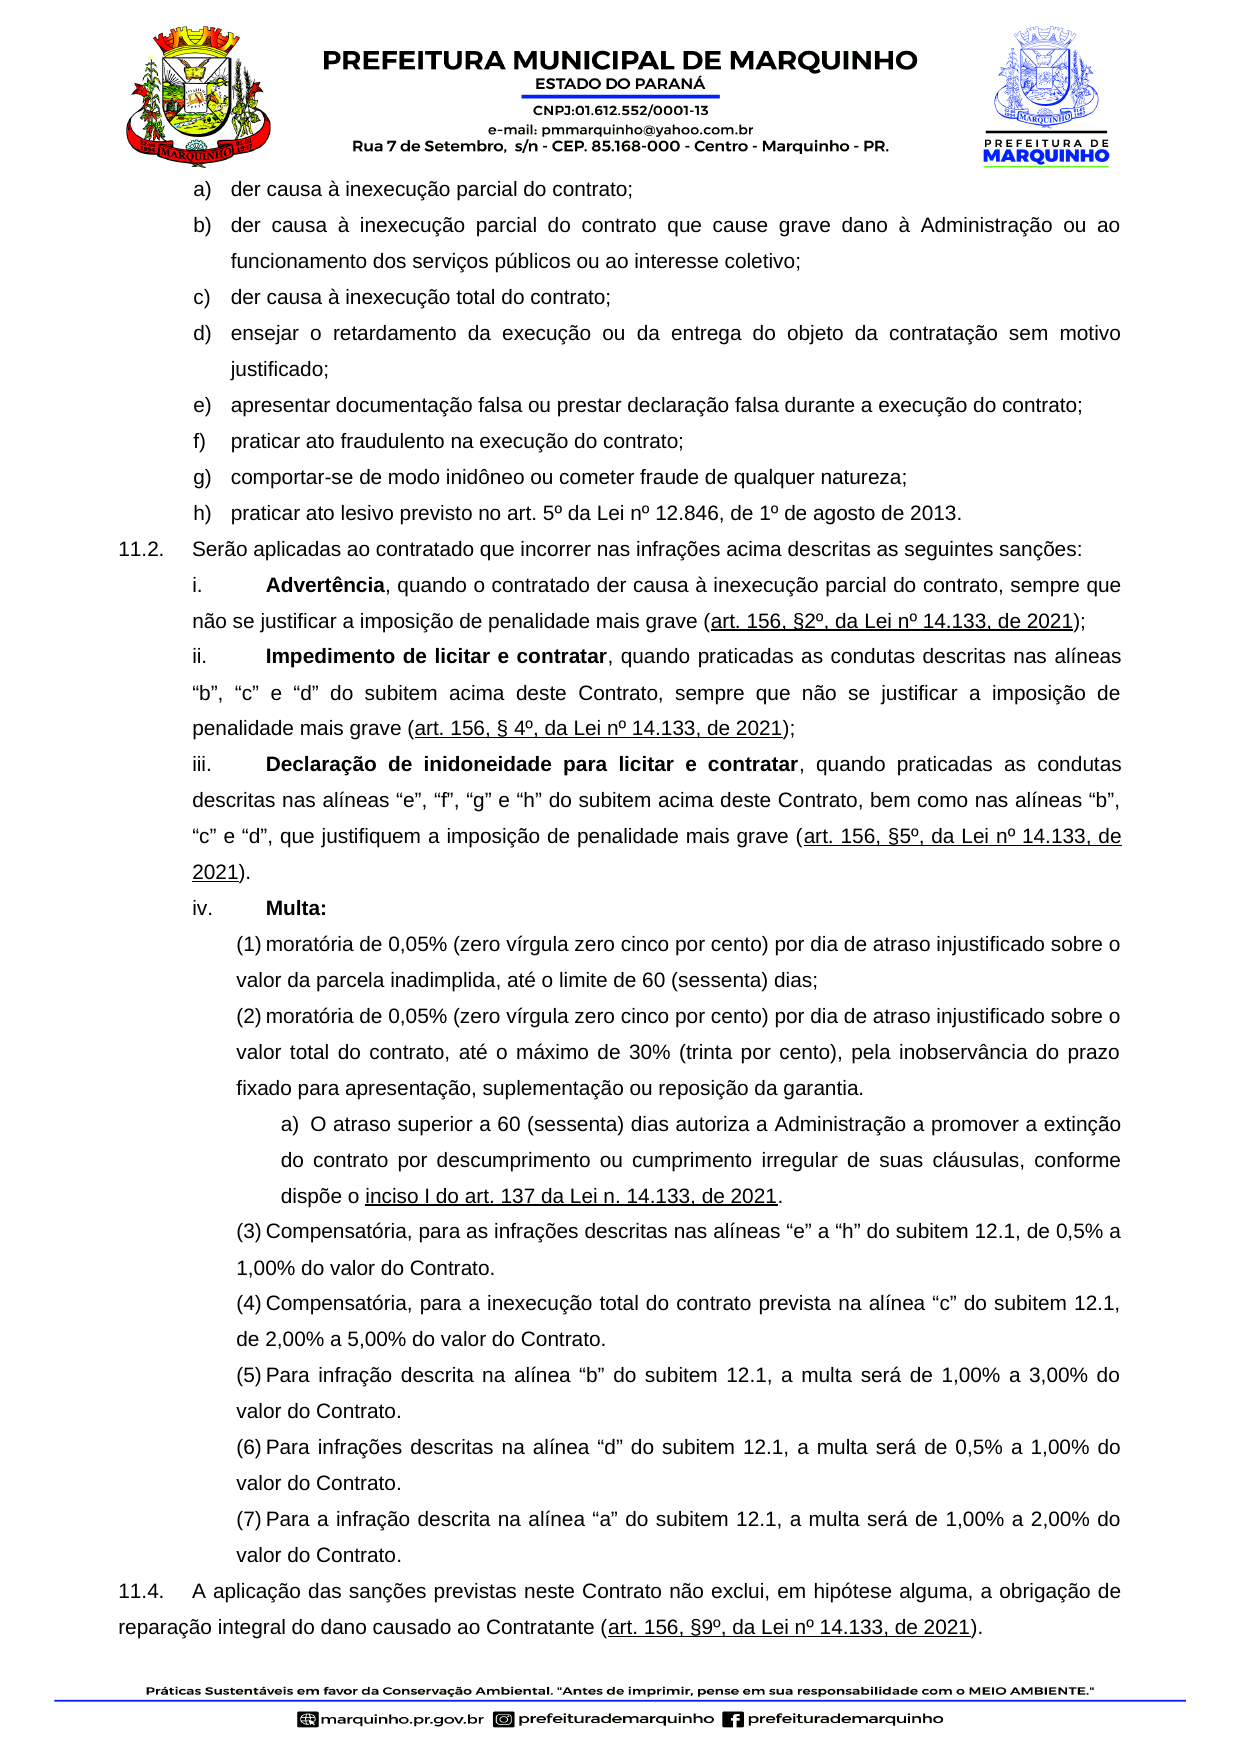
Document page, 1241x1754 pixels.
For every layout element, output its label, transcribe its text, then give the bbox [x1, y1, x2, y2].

list der causa à inexecução parcial do contrato que cause grave dano à Administração ou ao funcionamento dos serviços públicos ou ao interesse coletivo; [193, 213, 1122, 273]
list apresentar documentação falsa ou prestar declaração falsa durante a execução do contrato; [193, 393, 1122, 417]
list Serão aplicadas ao contratado que incorrer nas infrações acima descritas as seguintes sanções: [118, 537, 1122, 561]
list Multa: [192, 896, 1122, 920]
list praticar ato fraudulento na execução do contrato; [193, 429, 1122, 453]
list Advertência, quando o contratado der causa à inexecução parcial do contrato, sempre que não se justificar a imposição de penalidade mais grave (art. 156, §2º, da Lei nº 14.133, de 2021); [192, 572, 1122, 632]
list praticar ato lesivo previsto no art. 5º da Lei nº 12.846, de 1º de agosto de 2013. [193, 501, 1122, 524]
list Compensatória, para as infrações descritas nas alíneas “e” a “h” do subitem 12.1, de 0,5% a 1,00% do valor do Contrato. [236, 1219, 1122, 1279]
list moratória de 0,05% (zero vírgula zero cinco por cento) por dia de atraso injustificado sobre o valor total do contrato, até o máximo de 30% (trinta por cento), pela inobservância do prazo fixado para apresentação, suplementação ou reposição da garantia. [236, 1004, 1122, 1099]
list Impedimento de licitar e contratar, quando praticadas as condutas descritas nas alíneas “b”, “c” e “d” do subitem acima deste Contrato, sempre que não se justificar a imposição de penalidade mais grave (art. 156, § 4º, da Lei nº 14.133, de 2021); [192, 644, 1122, 740]
list Compensatória, para a inexecução total do contrato prevista na alínea “c” do subitem 12.1, de 2,00% a 5,00% do valor do Contrato. [236, 1291, 1122, 1351]
list moratória de 0,05% (zero vírgula zero cinco por cento) por dia de atraso injustificado sobre o valor da parcela inadimplida, até o limite de 60 (sessenta) dias; [236, 932, 1122, 992]
list Declaração de inidoneidade para licitar e contratar, quando praticadas as condutas descritas nas alíneas “e”, “f”, “g” e “h” do subitem acima deste Contrato, bem como nas alíneas “b”, “c” e “d”, que justifiquem a imposição de penalidade mais grave (art. 156, §5º, da Lei nº 14.133, de 2021). [192, 752, 1122, 884]
list comportar-se de modo inidôneo ou cometer fraude de qualquer natureza; [193, 465, 1122, 489]
list der causa à inexecução parcial do contrato; [193, 177, 1122, 201]
list O atraso superior a 60 (sessenta) dias autoriza a Administração a promover a extinção do contrato por descumprimento ou cumprimento irregular de suas cláusulas, conforme dispõe o inciso I do art. 137 da Lei n. 14.133, de 2021. [281, 1112, 1122, 1207]
picture [60, 0, 1181, 191]
text A aplicação das sanções previstas neste Contrato não exclui, em hipótese alguma, a obrigação de reparação integral do dano causado ao Contratante (art. 156, §9º, da Lei nº 14.133, de 2021). [118, 1579, 1122, 1639]
list ensejar o retardamento da execução ou da entrega do objeto da contratação sem motivo justificado; [193, 321, 1122, 381]
list Para a infração descrita na alínea “a” do subitem 12.1, a multa será de 1,00% a 2,00% do valor do Contrato. [236, 1507, 1122, 1567]
list der causa à inexecução total do contrato; [193, 285, 1122, 309]
list Para infrações descritas na alínea “d” do subitem 12.1, a multa será de 0,5% a 1,00% do valor do Contrato. [236, 1435, 1122, 1495]
picture [30, 1659, 1210, 1753]
list Para infração descrita na alínea “b” do subitem 12.1, a multa será de 1,00% a 3,00% do valor do Contrato. [236, 1363, 1122, 1423]
